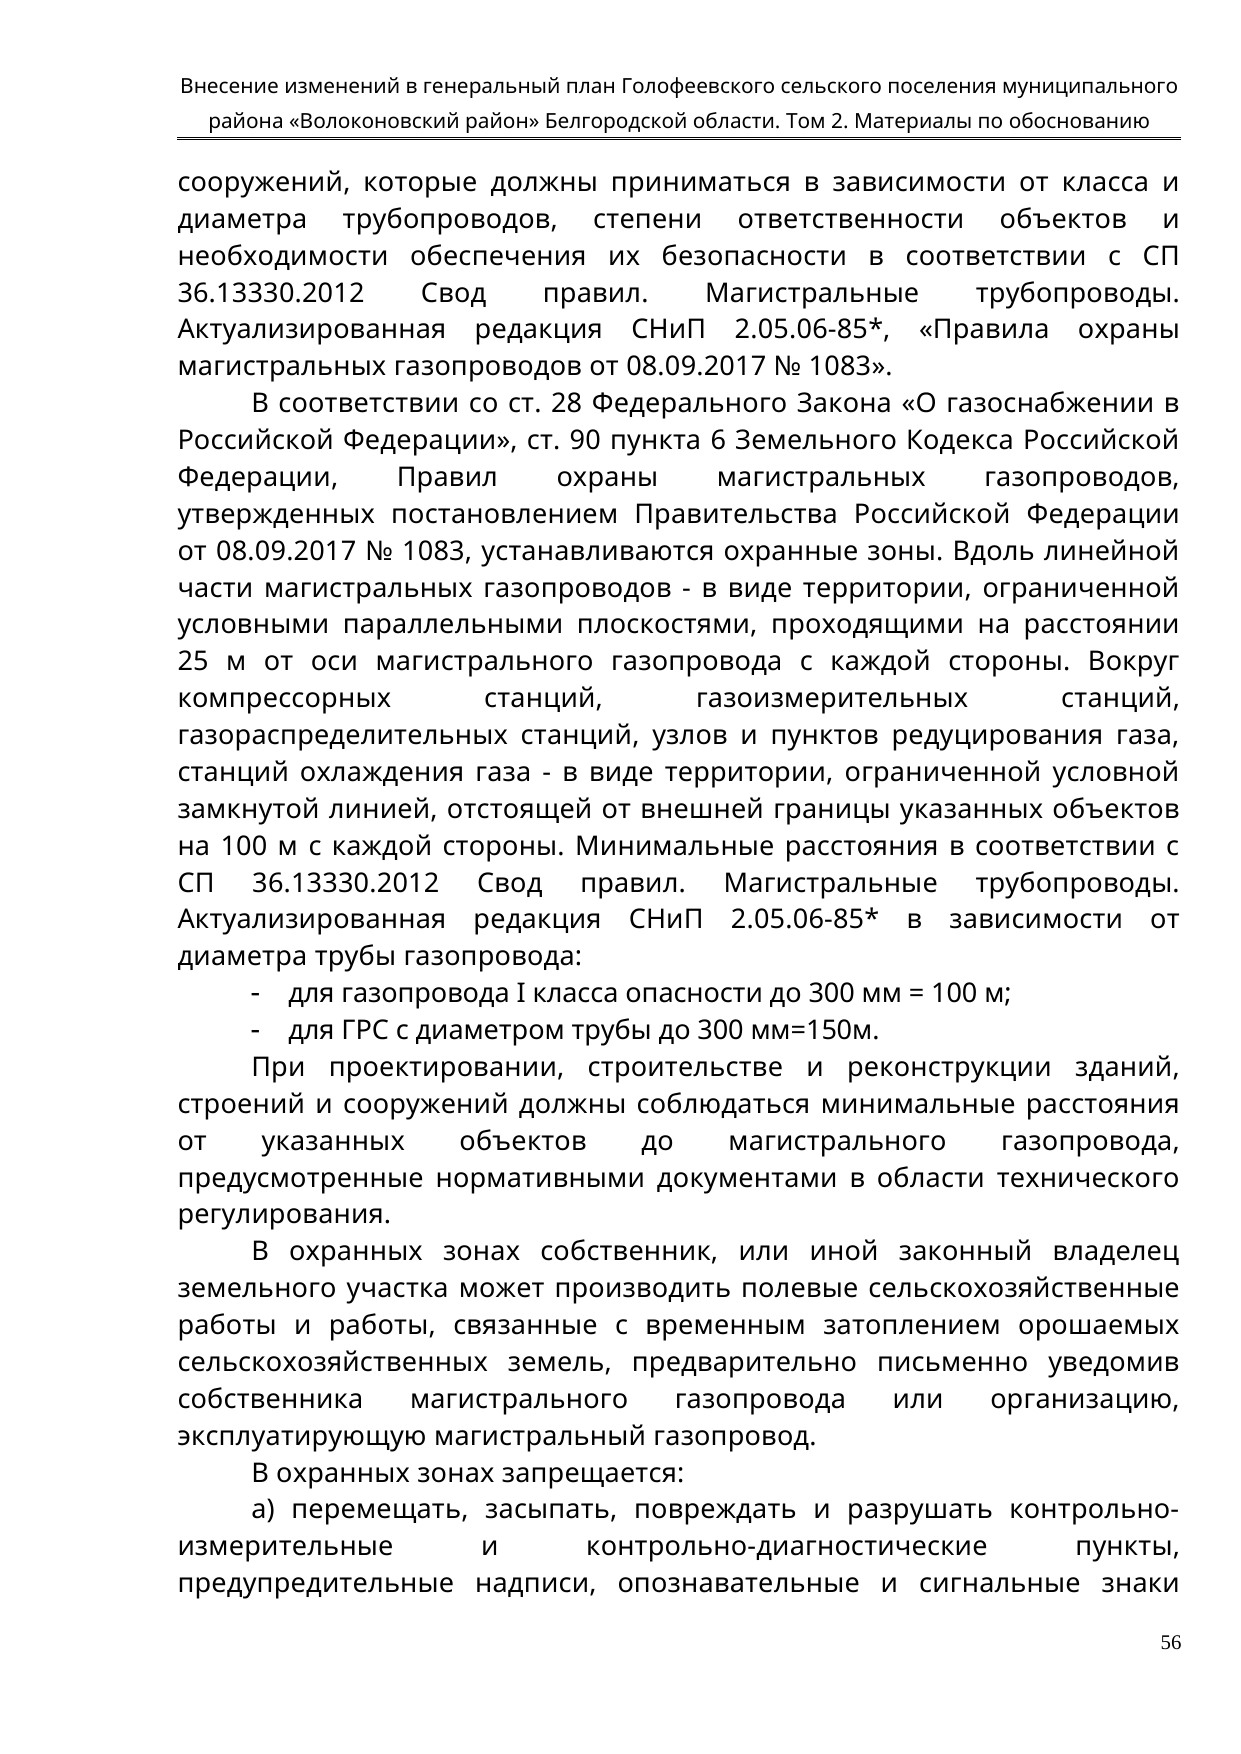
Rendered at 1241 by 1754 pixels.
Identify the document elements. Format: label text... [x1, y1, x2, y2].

text В соответствии со ст. 28 Федерального Закона «О газоснабжении в Российской Федерации», ст. 90 пункта 6 Земельного Кодекса Российской Федерации, Правил охраны магистральных газопроводов, утвержденных постановлением Правительства Российской Федерации от 08.09.2017 № 1083, устанавливаются охранные зоны. Вдоль линейной части магистральных газопроводов - в виде территории, ограниченной условными параллельными плоскостями, проходящими на расстоянии 25 м от оси магистрального газопровода с каждой стороны. Вокруг компрессорных станций, газоизмерительных станций, газораспределительных станций, узлов и пунктов редуцирования газа, станций охлаждения газа - в виде территории, ограниченной условной замкнутой линией, отстоящей от внешней границы указанных объектов на 100 м с каждой стороны. Минимальные расстояния в соответствии с СП 36.13330.2012 Свод правил. Магистральные трубопроводы. Актуализированная редакция СНиП 2.05.06-85* в зависимости от диаметра трубы газопровода: [177, 384, 1181, 974]
text В охранных зонах собственник, или иной законный владелец земельного участка может производить полевые сельскохозяйственные работы и работы, связанные с временным затоплением орошаемых сельскохозяйственных земель, предварительно письменно уведомив собственника магистрального газопровода или организацию, эксплуатирующую магистральный газопровод. [177, 1232, 1181, 1453]
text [177, 1490, 1181, 1601]
text В охранных зонах запрещается: [177, 1453, 1181, 1490]
text При проектировании, строительстве и реконструкции зданий, строений и сооружений должны соблюдаться минимальные расстояния от указанных объектов до магистрального газопровода, предусмотренные нормативными документами в области технического регулирования. [177, 1047, 1181, 1232]
list для ГРС с диаметром трубы до 300 мм=150м. [251, 1011, 1181, 1047]
list для газопровода I класса опасности до 300 мм = 100 м; [251, 974, 1181, 1011]
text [177, 162, 1181, 384]
